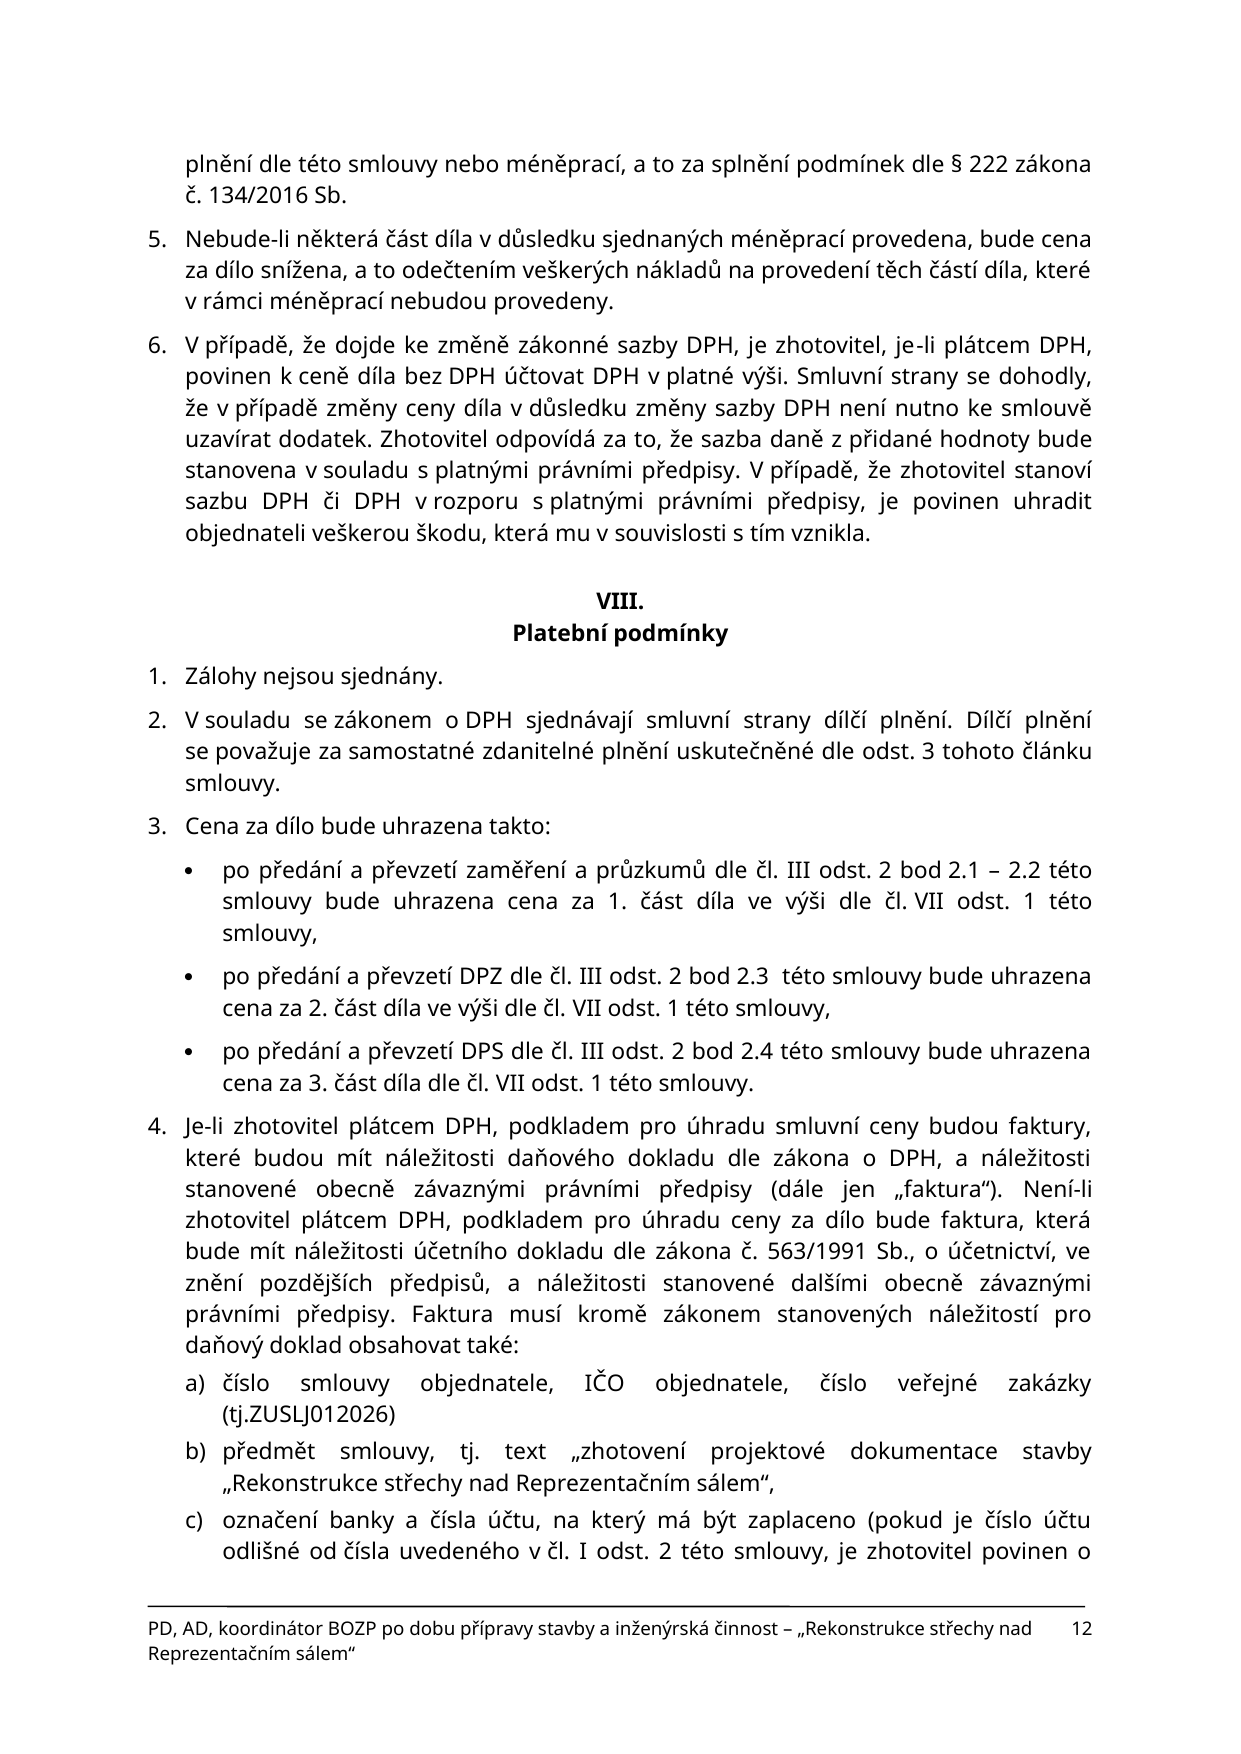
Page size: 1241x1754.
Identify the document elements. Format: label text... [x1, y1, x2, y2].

list po předání a převzetí DPZ dle čl. III odst. 2 bod 2.3 této smlouvy bude uhrazena cena za 2. část díla ve výši dle čl. VII odst. 1 této smlouvy, [185, 960, 1092, 1023]
list předmět smlouvy, tj. text „zhotovení projektové dokumentace stavby „Rekonstrukce střechy nad Reprezentačním sálem“, [185, 1435, 1092, 1498]
list číslo smlouvy objednatele, IČO objednatele, číslo veřejné zakázky (tj.ZUSLJ012026) [185, 1366, 1092, 1429]
list po předání a převzetí zaměření a průzkumů dle čl. III odst. 2 bod 2.1 – 2.2 této smlouvy bude uhrazena cena za 1. část díla ve výši dle čl. VII odst. 1 této smlouvy, [185, 854, 1092, 948]
list V případě, že dojde ke změně zákonné sazby DPH, je zhotovitel, je-li plátcem DPH, povinen k ceně díla bez DPH účtovat DPH v platné výši. Smluvní strany se dohodly, že v případě změny ceny díla v důsledku změny sazby DPH není nutno ke smlouvě uzavírat dodatek. Zhotovitel odpovídá za to, že sazba daně z přidané hodnoty bude stanovena v souladu s platnými právními předpisy. V případě, že zhotovitel stanoví sazbu DPH či DPH v rozporu s platnými právními předpisy, je povinen uhradit objednateli veškerou škodu, která mu v souvislosti s tím vznikla. [148, 329, 1092, 548]
list po předání a převzetí DPS dle čl. III odst. 2 bod 2.4 této smlouvy bude uhrazena cena za 3. část díla dle čl. VII odst. 1 této smlouvy. [185, 1035, 1092, 1098]
list Zálohy nejsou sjednány. [148, 660, 1092, 691]
list Nebude-li některá část díla v důsledku sjednaných méněprací provedena, bude cena za dílo snížena, a to odečtením veškerých nákladů na provedení těch částí díla, které v rámci méněprací nebudou provedeny. [148, 223, 1092, 316]
list V souladu se zákonem o DPH sjednávají smluvní strany dílčí plnění. Dílčí plnění se považuje za samostatné zdanitelné plnění uskutečněné dle odst. 3 tohoto článku smlouvy. [148, 704, 1092, 798]
list Cena za dílo bude uhrazena takto: [148, 810, 1092, 841]
text VIII. Platební podmínky [148, 585, 1092, 648]
list Je-li zhotovitel plátcem DPH, podkladem pro úhradu smluvní ceny budou faktury, které budou mít náležitosti daňového dokladu dle zákona o DPH, a náležitosti stanovené obecně závaznými právními předpisy (dále jen „faktura“). Není-li zhotovitel plátcem DPH, podkladem pro úhradu ceny za dílo bude faktura, která bude mít náležitosti účetního dokladu dle zákona č. 563/1991 Sb., o účetnictví, ve znění pozdějších předpisů, a náležitosti stanovené dalšími obecně závaznými právními předpisy. Faktura musí kromě zákonem stanovených náležitostí pro daňový doklad obsahovat také: [148, 1110, 1092, 1360]
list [148, 148, 1092, 210]
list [185, 1504, 1092, 1566]
